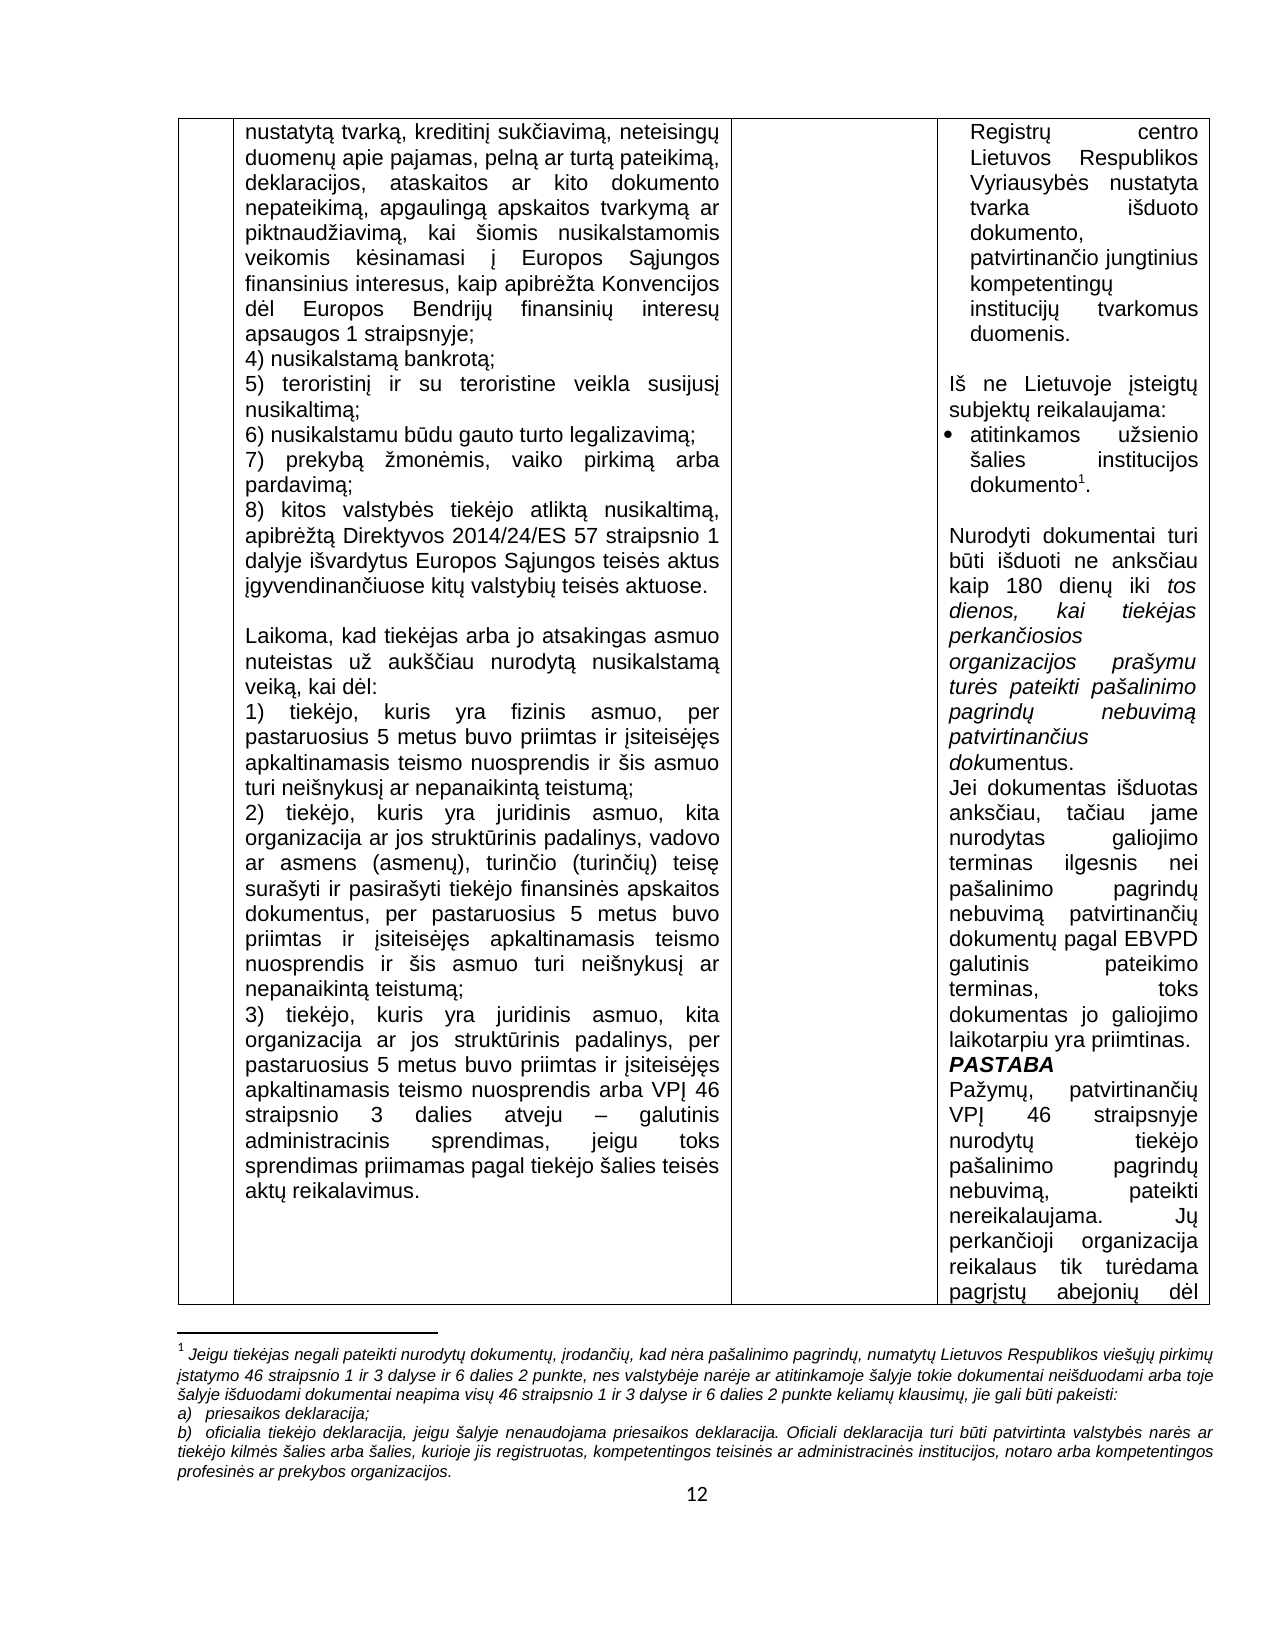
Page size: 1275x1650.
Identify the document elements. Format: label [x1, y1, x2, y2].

table_cell [234, 119, 731, 1304]
table_cell [938, 119, 1209, 1304]
table_cell [179, 119, 233, 1304]
table_cell [732, 119, 937, 1304]
